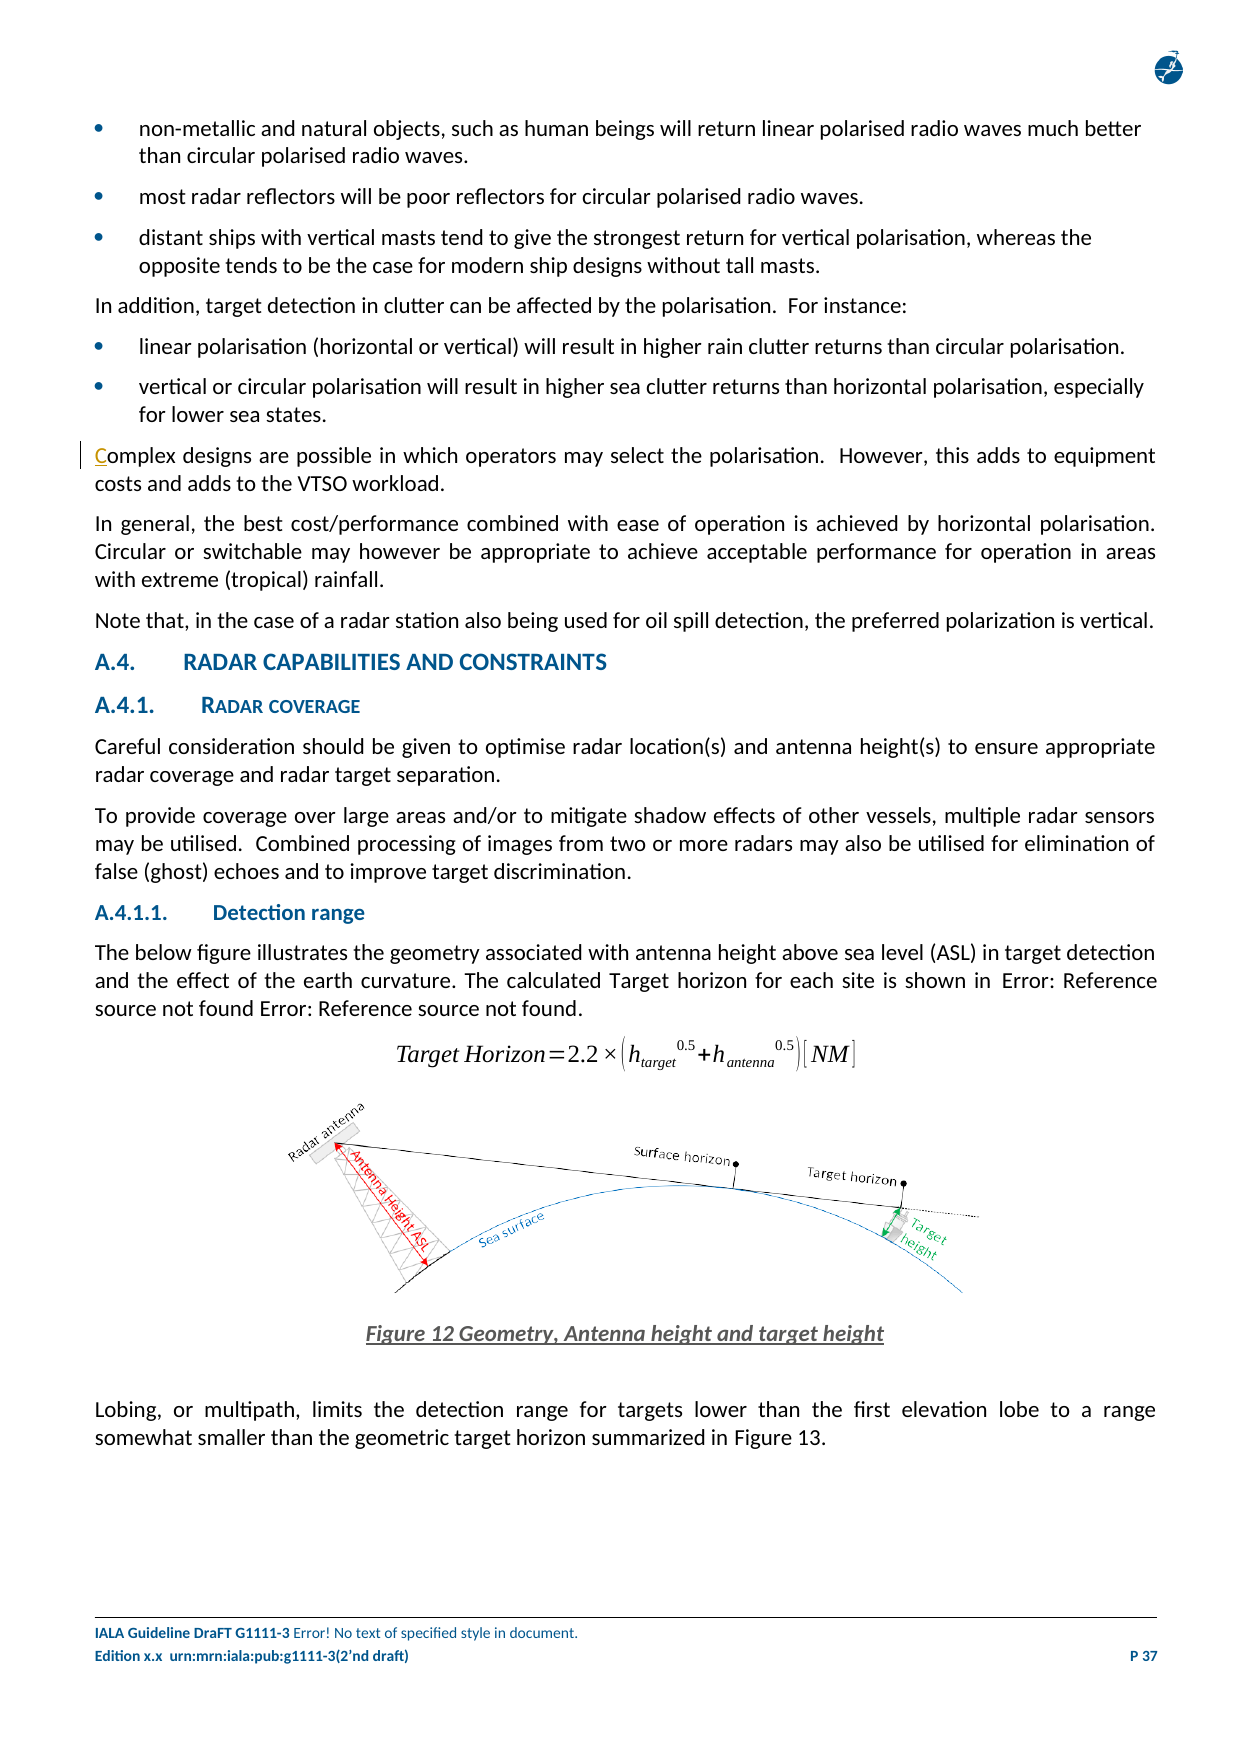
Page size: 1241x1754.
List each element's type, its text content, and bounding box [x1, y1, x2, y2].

text Note that, in the case of a radar station also being used for oil spill detection, the preferred polarization is vertical. [94, 606, 1157, 634]
text In general, the best cost/performance combined with ease of operation is achieved by horizontal polarisation. Circular or switchable may however be appropriate to achieve acceptable performance for operation in areas with extreme (tropical) rainfall. [94, 509, 1157, 593]
text linear polarisation (horizontal or vertical) will result in higher rain clutter returns than circular polarisation. [94, 332, 1157, 360]
text Detection range [94, 898, 1157, 926]
text vertical or circular polarisation will result in higher sea clutter returns than horizontal polarisation, especially for lower sea states. [94, 372, 1157, 428]
text The below figure illustrates the geometry associated with antenna height above sea level () in target detection and the effect of the earth curvature. The calculated Target horizon for each site is shown in Error! Reference source not found. Error! Reference source not found.. [94, 938, 1157, 1022]
text most radar reflectors will be poor reflectors for circular polarised radio waves. [94, 182, 1157, 210]
text Radar coverage [94, 689, 1157, 720]
text To provide coverage over large areas and/or to mitigate shadow effects of other vessels, multiple radar sensors may be utilised. Combined processing of images from two or more radars may also be utilised for elimination of false (ghost) echoes and to improve target discrimination. [94, 801, 1157, 885]
text omplex designs are possible in which operators may select the polarisation. However, this adds to equipment costs and adds to the VTSO workload. [94, 441, 1157, 497]
list In addition, target detection in clutter can be affected by the polarisation. For instance: [94, 291, 1157, 319]
picture [1123, 0, 1241, 119]
text distant ships with vertical masts tend to give the strongest return for vertical polarisation, whereas the opposite tends to be the case for modern ship designs without tall masts. [94, 223, 1157, 279]
text Careful consideration should be given to optimise radar location(s) and antenna height(s) to ensure appropriate radar coverage and radar target separation. [94, 732, 1157, 788]
text non-metallic and natural objects, such as human beings will return linear polarised radio waves much better than circular polarised radio waves. [94, 114, 1157, 170]
text Figure Geometry, Antenna height and target height [94, 1319, 1157, 1347]
text Lobing, or multipath, limits the detection range for targets lower than the first elevation lobe to a range somewhat smaller than the geometric target horizon summarized in Figure 11. [94, 1395, 1157, 1451]
text Radar capabilities and constraints [94, 646, 1157, 677]
